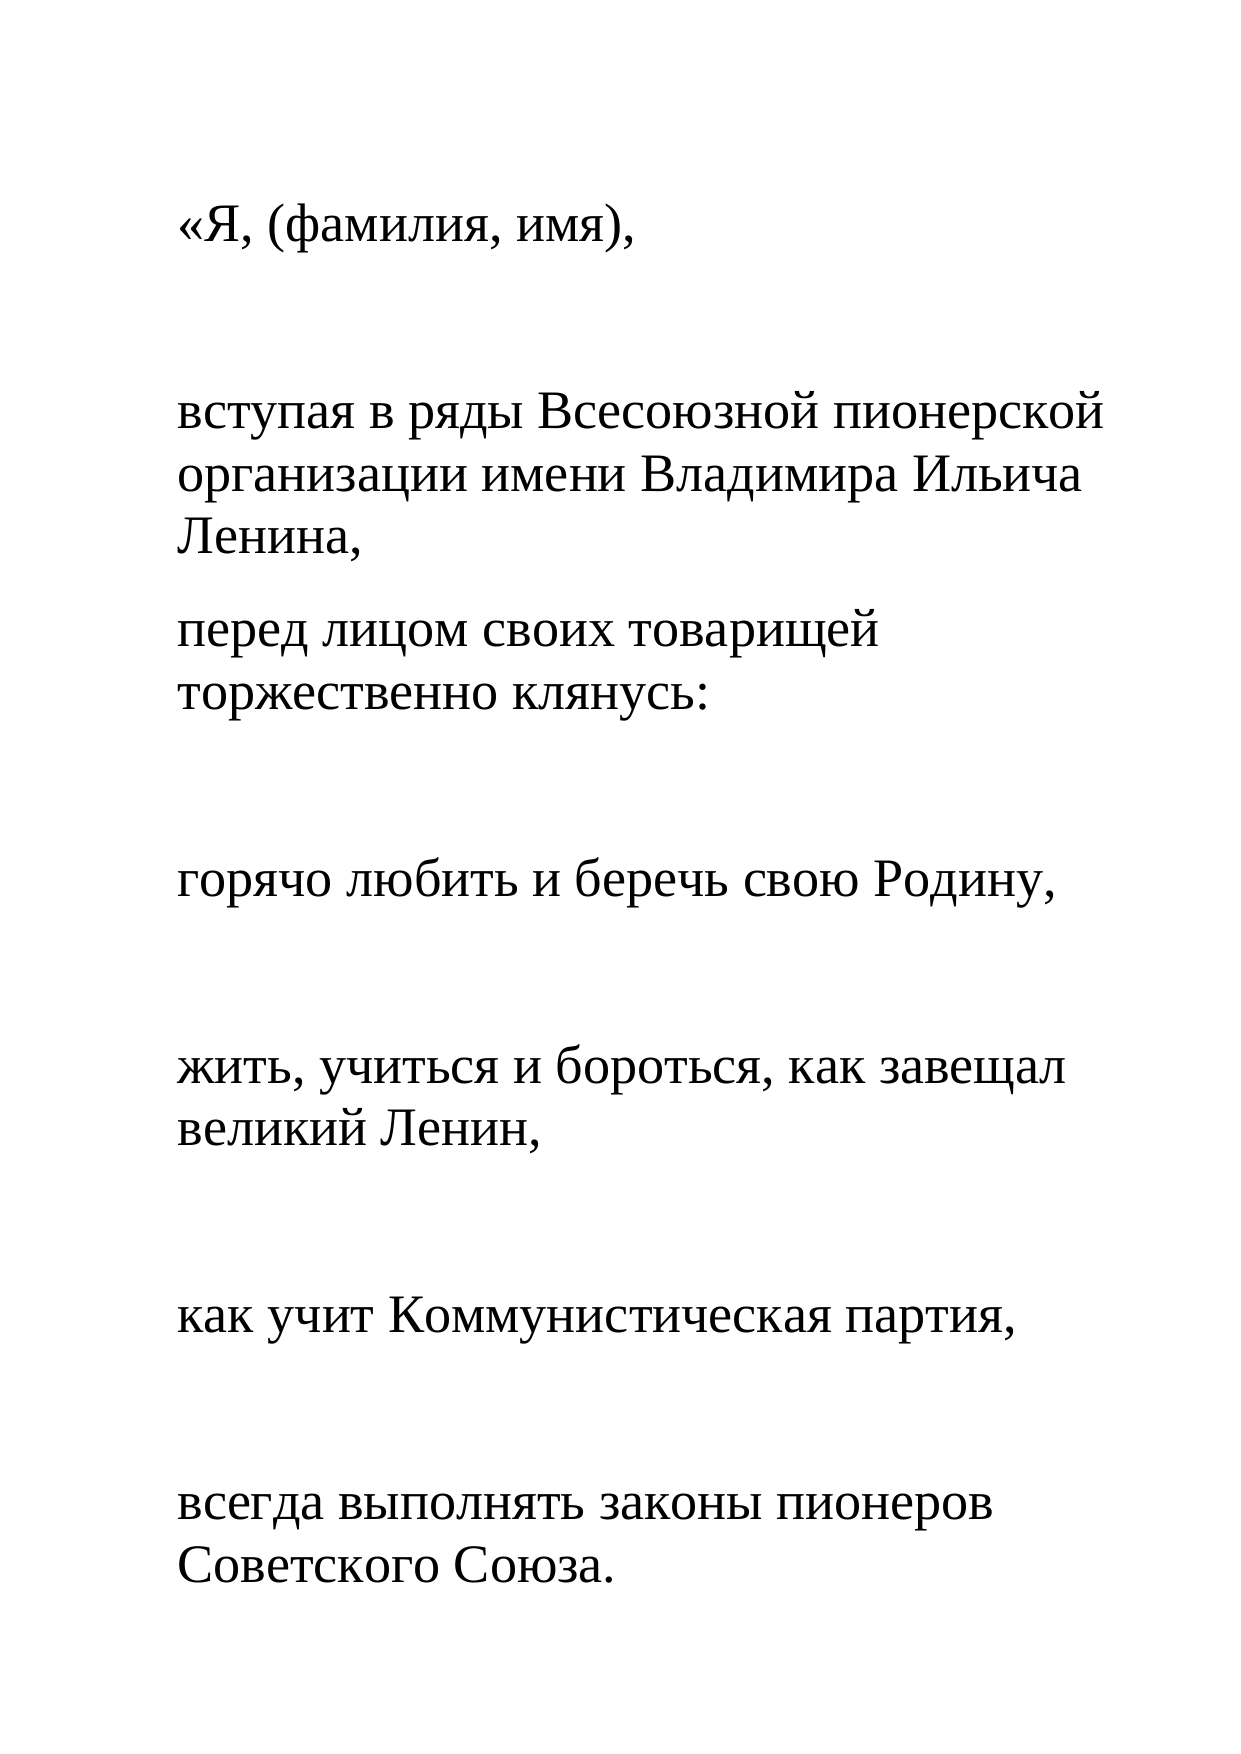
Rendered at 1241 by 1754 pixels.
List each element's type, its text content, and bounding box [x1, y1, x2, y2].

text всегда выполнять законы пионеров Советского Союза. [177, 1469, 1152, 1594]
text горячо любить и беречь свою Родину, [177, 846, 1152, 908]
text вступая в ряды Всесоюзной пионерской организации имени Владимира Ильича Ленина, [177, 378, 1152, 565]
text перед лицом своих товарищей торжественно клянусь: [177, 596, 1152, 721]
text жить, учиться и бороться, как завещал великий Ленин, [177, 1033, 1152, 1157]
text как учит Коммунистическая партия, [177, 1282, 1152, 1344]
text «Я, (фамилия, имя), [177, 191, 1152, 253]
